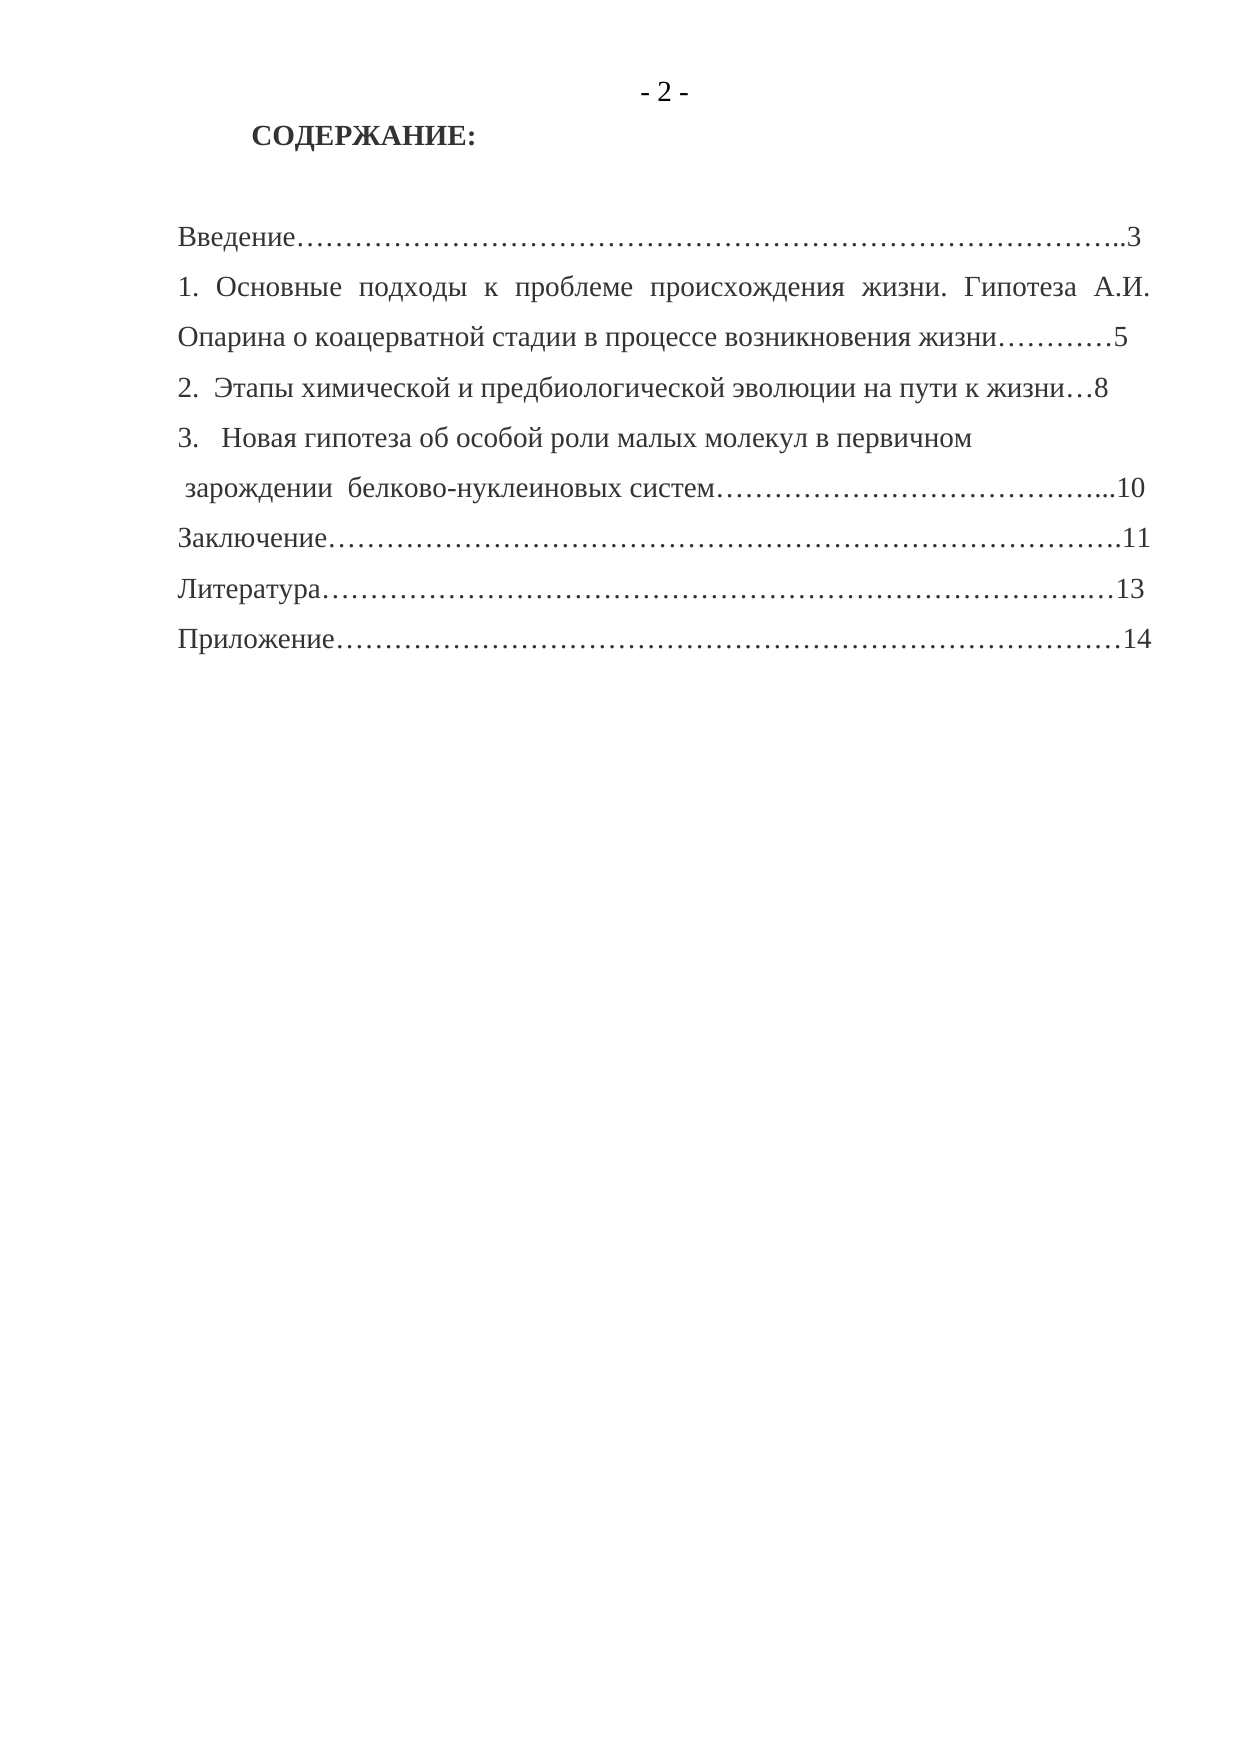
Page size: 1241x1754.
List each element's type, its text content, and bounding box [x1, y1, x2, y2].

text 1. Основные подходы к проблеме происхождения жизни. Гипотеза А.И. Опарина о коацерватной стадии в процессе возникновения жизни…………5 [177, 269, 1152, 353]
text 3. Новая гипотеза об особой роли малых молекул в первичном [177, 420, 1152, 453]
text Литература…………………………………………………………………….…13 [177, 571, 1152, 604]
text СОДЕРЖАНИЕ: [177, 118, 1152, 152]
text зарождении белково-нуклеиновых систем…………………………………...10 [177, 470, 1152, 504]
text Приложение………………………………………………………………………14 [177, 621, 1152, 655]
text Заключение……………………………………………………………………….11 [177, 521, 1152, 554]
text Введение…………………………………………………………………………..3 [177, 219, 1152, 252]
text 2. Этапы химической и предбиологической эволюции на пути к жизни…8 [177, 370, 1152, 403]
